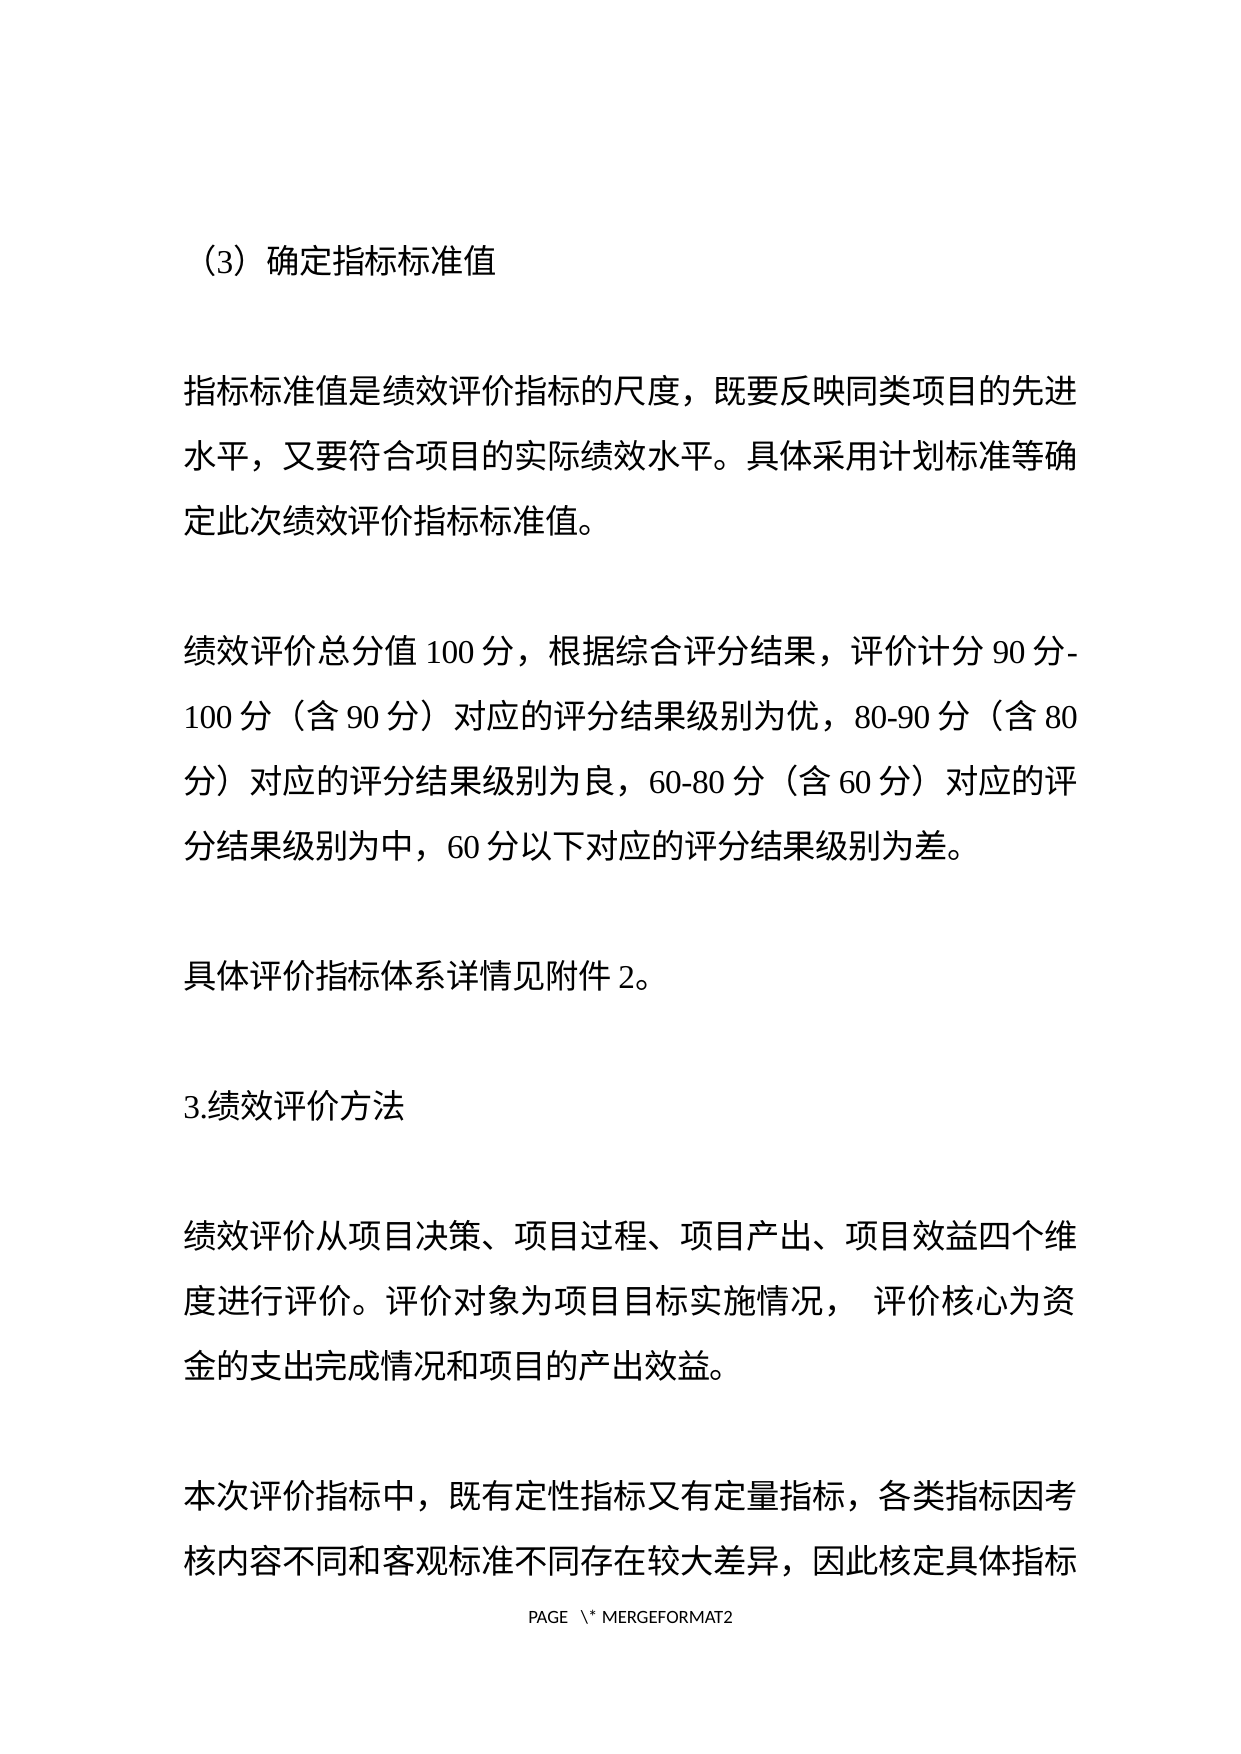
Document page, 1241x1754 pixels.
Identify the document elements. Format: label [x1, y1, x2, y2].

text [183, 162, 1078, 1592]
